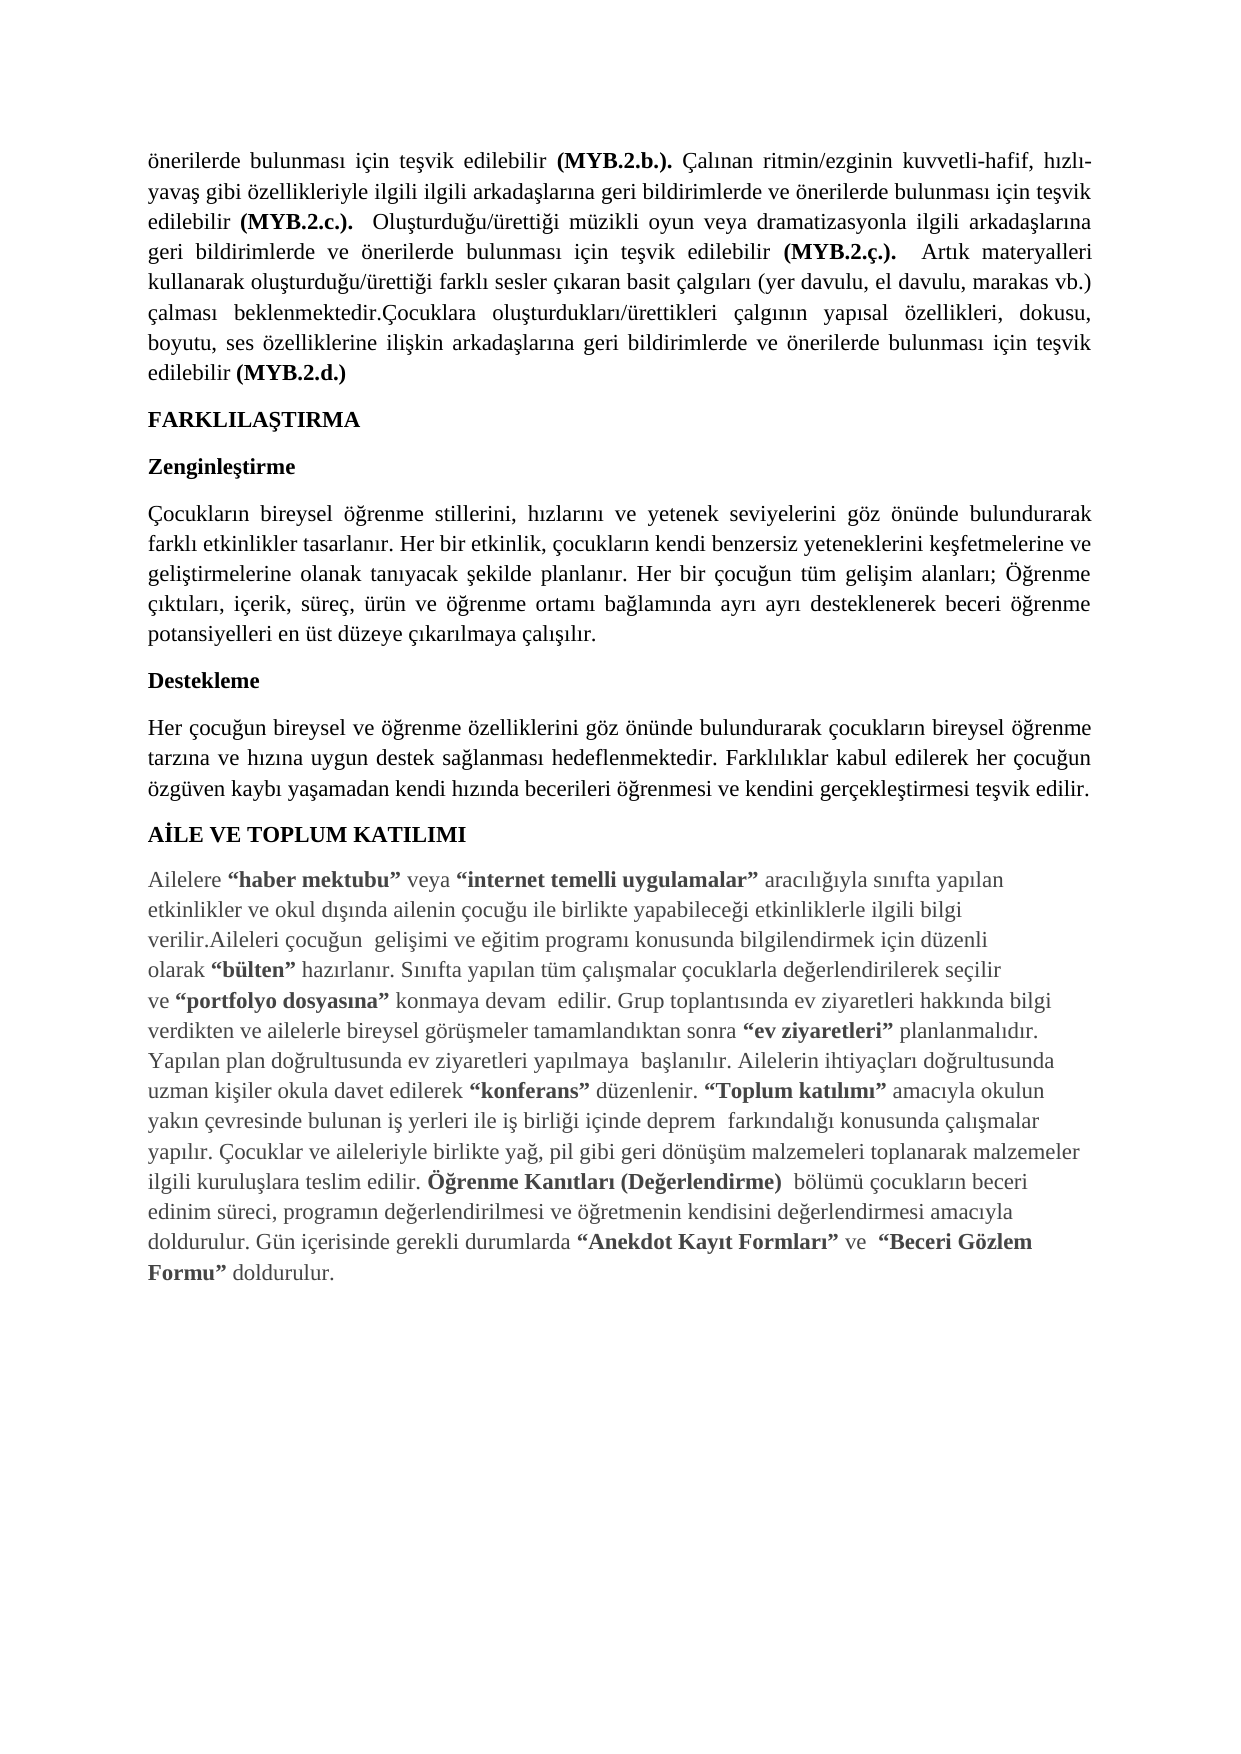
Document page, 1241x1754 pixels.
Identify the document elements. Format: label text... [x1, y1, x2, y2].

text Ailelere “haber mektubu” veya “internet temelli uygulamalar” aracılığıyla sınıfta yapılan etkinlikler ve okul dışında ailenin çocuğu ile birlikte yapabileceği etkinliklerle ilgili bilgi verilir.Aileleri çocuğun gelişimi ve eğitim programı konusunda bilgilendirmek için düzenli olarak “bülten” hazırlanır. Sınıfta yapılan tüm çalışmalar çocuklarla değerlendirilerek seçilir ve “portfolyo dosyasına” konmaya devam edilir. Grup toplantısında ev ziyaretleri hakkında bilgi verdikten ve ailelerle bireysel görüşmeler tamamlandıktan sonra “ev ziyaretleri” planlanmalıdır. Yapılan plan doğrultusunda ev ziyaretleri yapılmaya başlanılır. Ailelerin ihtiyaçları doğrultusunda uzman kişiler okula davet edilerek “konferans” düzenlenir. “Toplum katılımı” amacıyla okulun yakın çevresinde bulunan iş yerleri ile iş birliği içinde deprem farkındalığı konusunda çalışmalar yapılır. Çocuklar ve aileleriyle birlikte yağ, pil gibi geri dönüşüm malzemeleri toplanarak malzemeler ilgili kuruluşlara teslim edilir. Öğrenme Kanıtları (Değerlendirme) bölümü çocukların beceri edinim süreci, programın değerlendirilmesi ve öğretmenin kendisini değerlendirmesi amacıyla doldurulur. Gün içerisinde gerekli durumlarda “Anekdot Kayıt Formları” ve “Beceri Gözlem Formu” doldurulur. [148, 866, 1093, 1285]
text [148, 148, 1093, 385]
text AİLE VE TOPLUM KATILIMI [148, 822, 1093, 848]
text Zenginleştirme [148, 453, 1093, 479]
text Her çocuğun bireysel ve öğrenme özelliklerini göz önünde bulundurarak çocukların bireysel öğrenme tarzına ve hızına uygun destek sağlanması hedeflenmektedir. Farklılıklar kabul edilerek her çocuğun özgüven kaybı yaşamadan kendi hızında becerileri öğrenmesi ve kendini gerçekleştirmesi teşvik edilir. [148, 714, 1093, 801]
text Destekleme [148, 667, 1093, 694]
text FARKLILAŞTIRMA [148, 406, 1093, 432]
text Çocukların bireysel öğrenme stillerini, hızlarını ve yetenek seviyelerini göz önünde bulundurarak farklı etkinlikler tasarlanır. Her bir etkinlik, çocukların kendi benzersiz yeteneklerini keşfetmelerine ve geliştirmelerine olanak tanıyacak şekilde planlanır. Her bir çocuğun tüm gelişim alanları; Öğrenme çıktıları, içerik, süreç, ürün ve öğrenme ortamı bağlamında ayrı ayrı desteklenerek beceri öğrenme potansiyelleri en üst düzeye çıkarılmaya çalışılır. [148, 500, 1093, 647]
